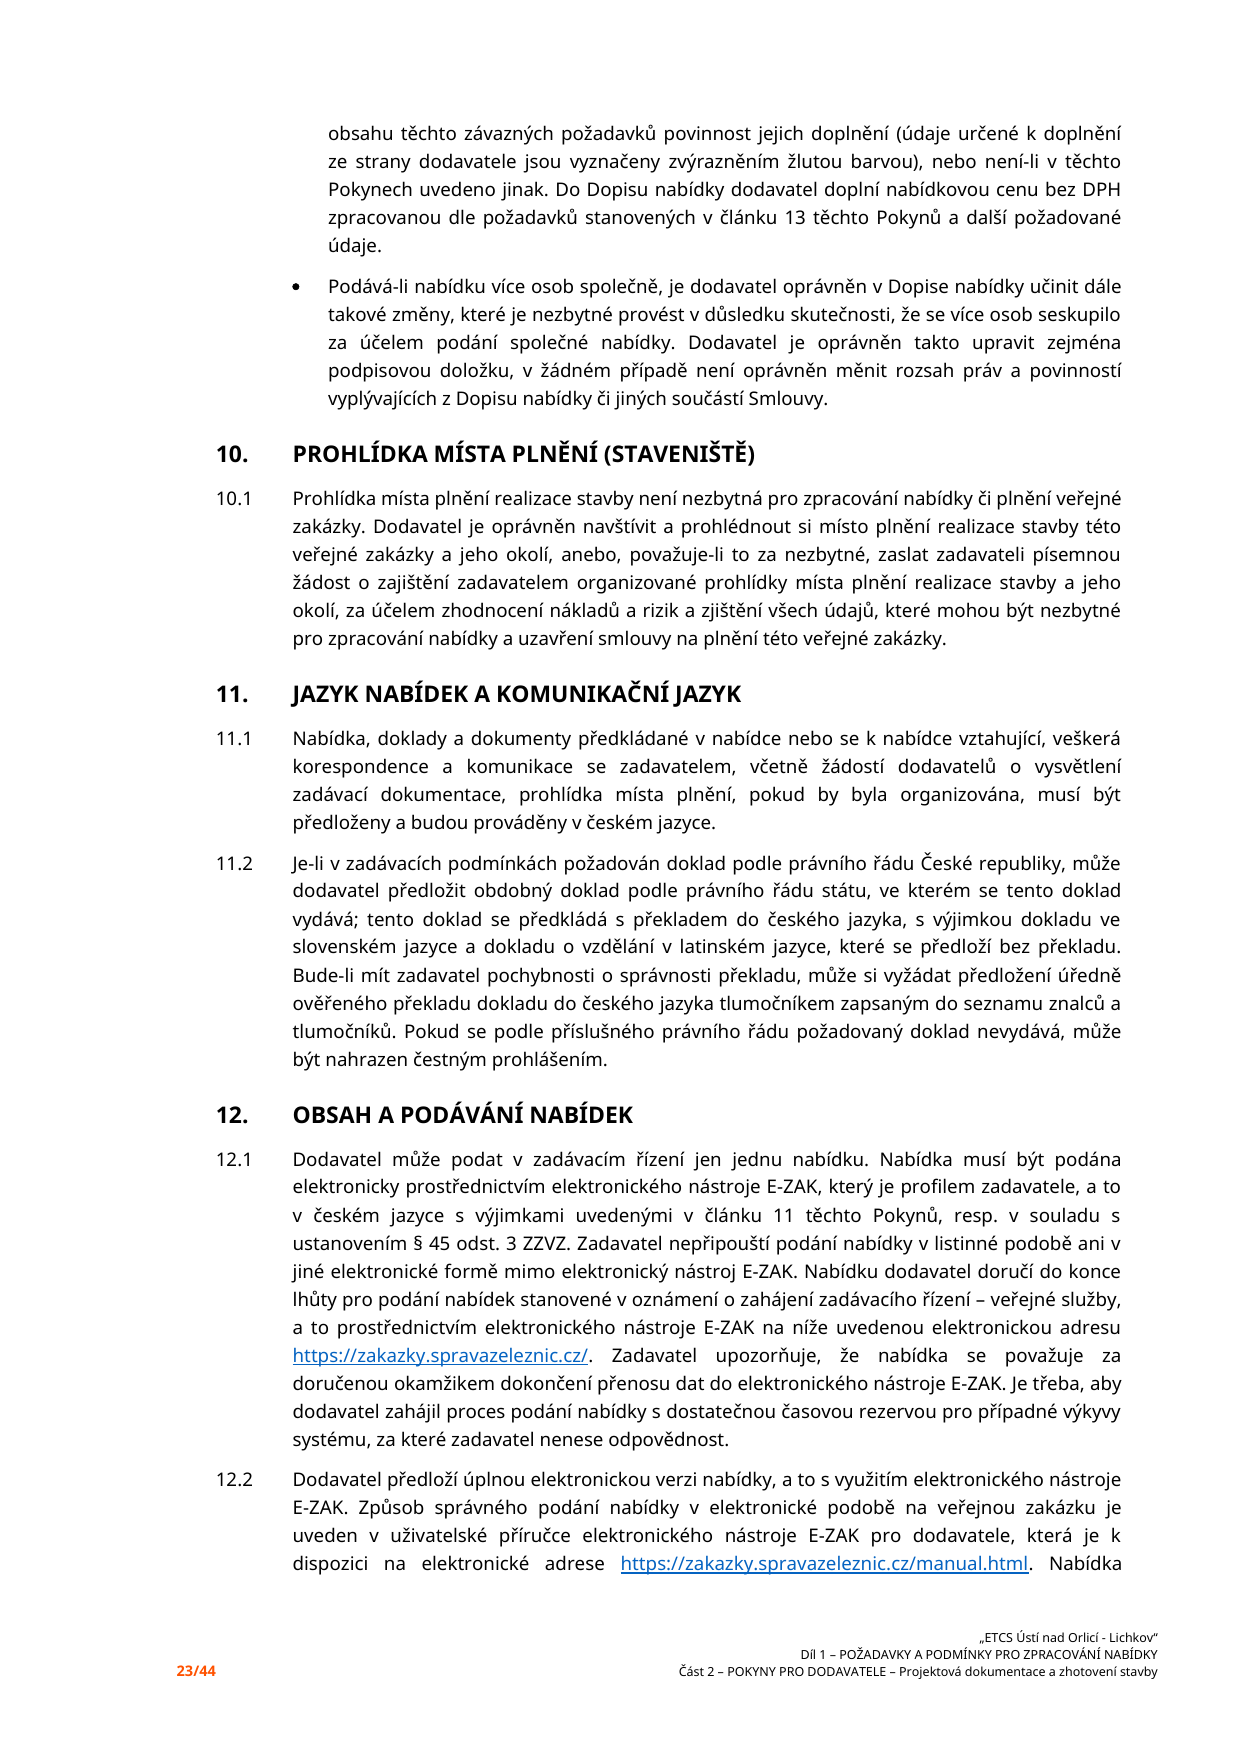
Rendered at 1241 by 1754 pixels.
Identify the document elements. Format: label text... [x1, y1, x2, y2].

text Podává-li nabídku více osob společně, je dodavatel oprávněn v Dopise nabídky učinit dále takové změny, které je nezbytné provést v důsledku skutečnosti, že se více osob seskupilo za účelem podání společné nabídky. Dodavatel je oprávněn takto upravit zejména podpisovou doložku, v žádném případě není oprávněn měnit rozsah práv a povinností vyplývajících z Dopisu nabídky či jiných součástí Smlouvy. [292, 273, 1122, 411]
text OBSAH a PODÁVÁNÍ NABÍDEK [216, 1099, 1122, 1130]
text Je-li v zadávacích podmínkách požadován doklad podle právního řádu České republiky, může dodavatel předložit obdobný doklad podle právního řádu státu, ve kterém se tento doklad vydává; tento doklad se předkládá s překladem do českého jazyka, s výjimkou dokladu ve slovenském jazyce a dokladu o vzdělání v latinském jazyce, které se předloží bez překladu. Bude-li mít zadavatel pochybnosti o správnosti překladu, může si vyžádat předložení úředně ověřeného překladu dokladu do českého jazyka tlumočníkem zapsaným do seznamu znalců a tlumočníků. Pokud se podle příslušného právního řádu požadovaný doklad nevydává, může být nahrazen čestným prohlášením. [216, 850, 1122, 1071]
text Dodavatel může podat v zadávacím řízení jen jednu nabídku. Nabídka musí být podána elektronicky prostřednictvím elektronického nástroje E-ZAK, který je profilem zadavatele, a to v českém jazyce s výjimkami uvedenými v článku 11 těchto Pokynů, resp. v souladu s ustanovením § 45 odst. 3 ZZVZ. Zadavatel nepřipouští podání nabídky v listinné podobě ani v jiné elektronické formě mimo elektronický nástroj E-ZAK. Nabídku dodavatel doručí do konce lhůty pro podání nabídek stanovené v oznámení o zahájení zadávacího řízení – veřejné služby, a to prostřednictvím elektronického nástroje E-ZAK na níže uvedenou elektronickou adresu https://zakazky.spravazeleznic.cz/. Zadavatel upozorňuje, že nabídka se považuje za doručenou okamžikem dokončení přenosu dat do elektronického nástroje E-ZAK. Je třeba, aby dodavatel zahájil proces podání nabídky s dostatečnou časovou rezervou pro případné výkyvy systému, za které zadavatel nenese odpovědnost. [216, 1146, 1122, 1452]
text Nabídka, doklady a dokumenty předkládané v nabídce nebo se k nabídce vztahující, veškerá korespondence a komunikace se zadavatelem, včetně žádostí dodavatelů o vysvětlení zadávací dokumentace, prohlídka místa plnění, pokud by byla organizována, musí být předloženy a budou prováděny v českém jazyce. [216, 725, 1122, 835]
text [216, 1467, 1122, 1576]
text JAZYK NABÍDEK A KOMUNIKAČNÍ JAZYK [216, 678, 1122, 709]
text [292, 121, 1122, 258]
text PROHLÍDKA MÍSTA PLNĚNÍ (STAVENIŠTĚ) [216, 438, 1122, 469]
text Prohlídka místa plnění realizace stavby není nezbytná pro zpracování nabídky či plnění veřejné zakázky. Dodavatel je oprávněn navštívit a prohlédnout si místo plnění realizace stavby této veřejné zakázky a jeho okolí, anebo, považuje-li to za nezbytné, zaslat zadavateli písemnou žádost o zajištění zadavatelem organizované prohlídky místa plnění realizace stavby a jeho okolí, za účelem zhodnocení nákladů a rizik a zjištění všech údajů, které mohou být nezbytné pro zpracování nabídky a uzavření smlouvy na plnění této veřejné zakázky. [216, 485, 1122, 651]
